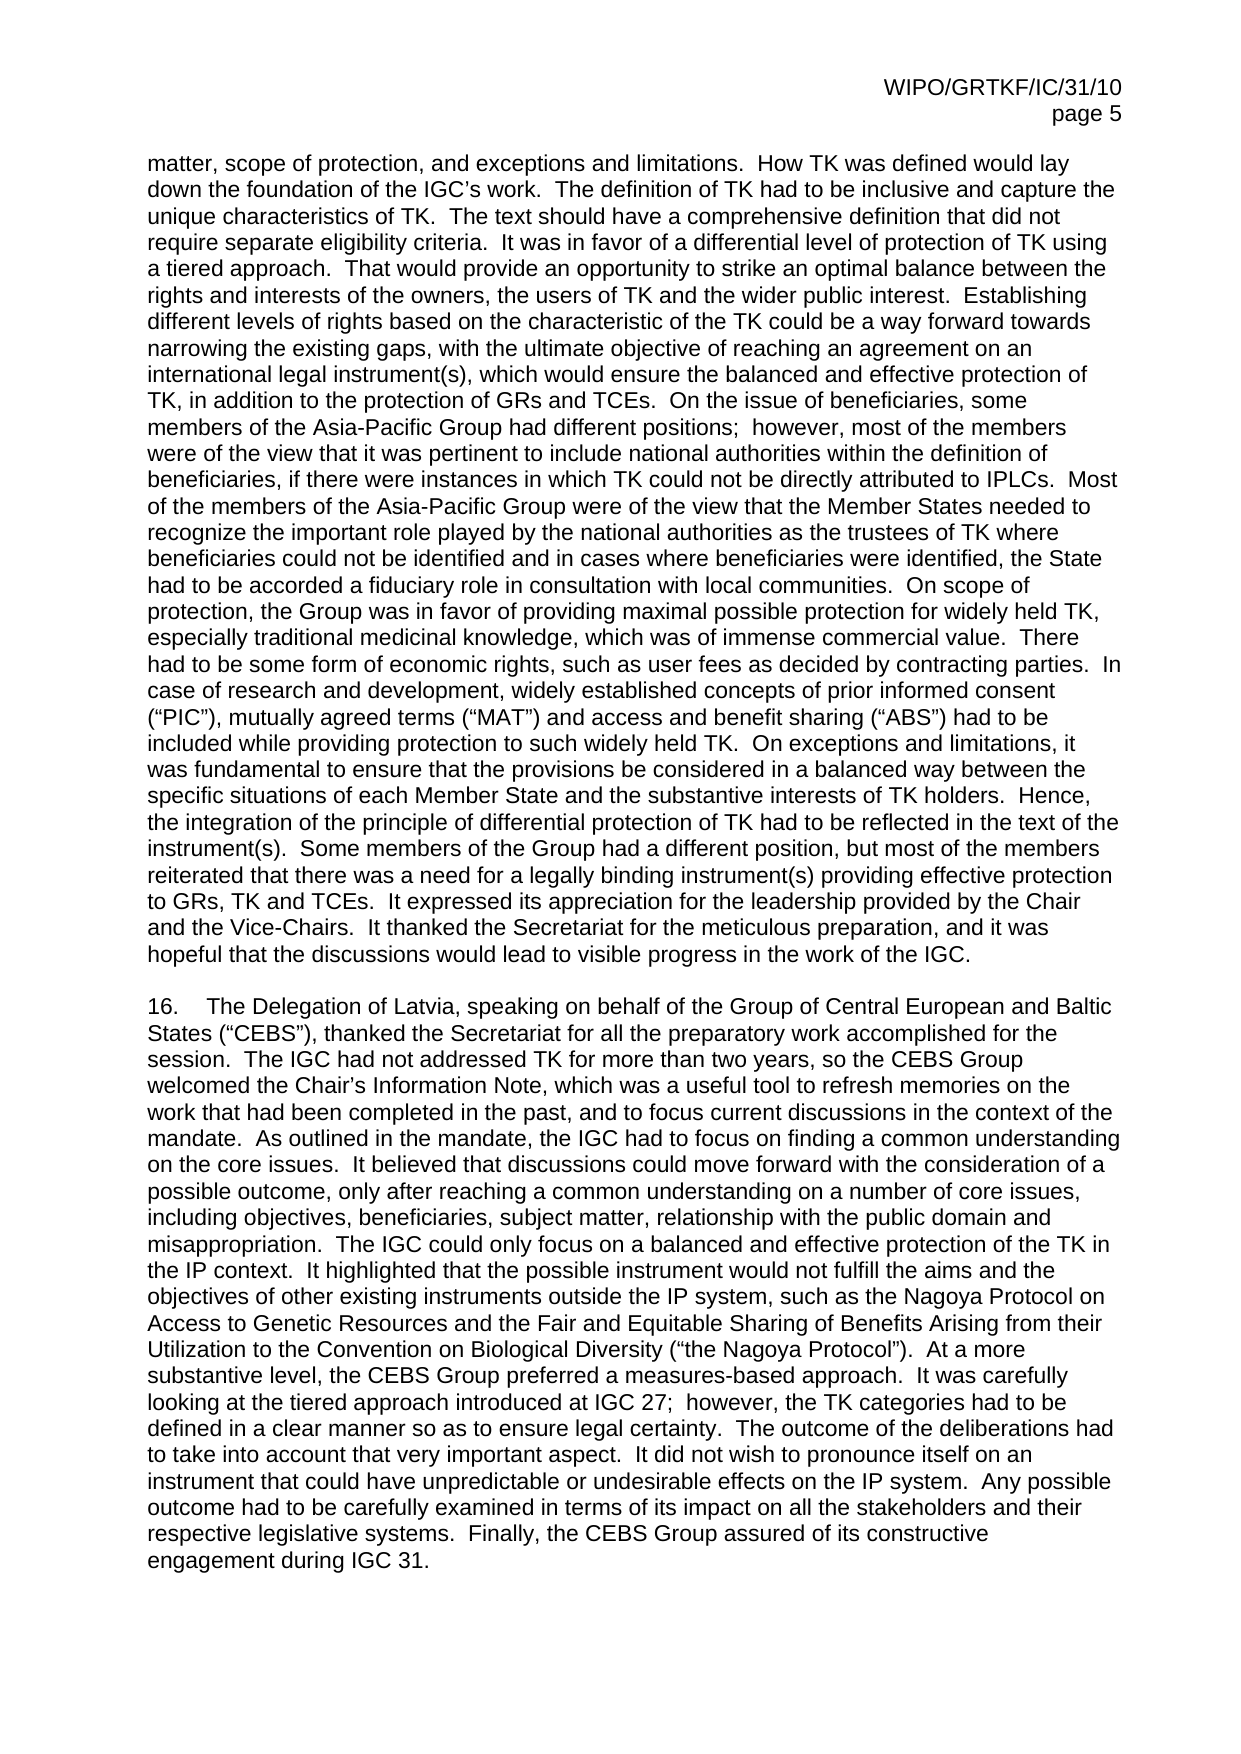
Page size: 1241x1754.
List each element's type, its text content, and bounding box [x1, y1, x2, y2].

list The Delegation of Latvia, speaking on behalf of the Group of Central European and Baltic States (“CEBS”), thanked the Secretariat for all the preparatory work accomplished for the session. The IGC had not addressed TK for more than two years, so the CEBS Group welcomed the Chair’s Information Note, which was a useful tool to refresh memories on the work that had been completed in the past, and to focus current discussions in the context of the mandate. As outlined in the mandate, the IGC had to focus on finding a common understanding on the core issues. It believed that discussions could move forward with the consideration of a possible outcome, only after reaching a common understanding on a number of core issues, including objectives, beneficiaries, subject matter, relationship with the public domain and misappropriation. The IGC could only focus on a balanced and effective protection of the TK in the IP context. It highlighted that the possible instrument would not fulfill the aims and the objectives of other existing instruments outside the IP system, such as the Nagoya Protocol on Access to Genetic Resources and the Fair and Equitable Sharing of Benefits Arising from their Utilization to the Convention on Biological Diversity (“the Nagoya Protocol”). At a more substantive level, the CEBS Group preferred a measures-based approach. It was carefully looking at the tiered approach introduced at IGC 27; however, the TK categories had to be defined in a clear manner so as to ensure legal certainty. The outcome of the deliberations had to take into account that very important aspect. It did not wish to pronounce itself on an instrument that could have unpredictable or undesirable effects on the IP system. Any possible outcome had to be carefully examined in terms of its impact on all the stakeholders and their respective legislative systems. Finally, the CEBS Group assured of its constructive engagement during IGC 31. [147, 993, 1122, 1573]
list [147, 150, 1122, 967]
